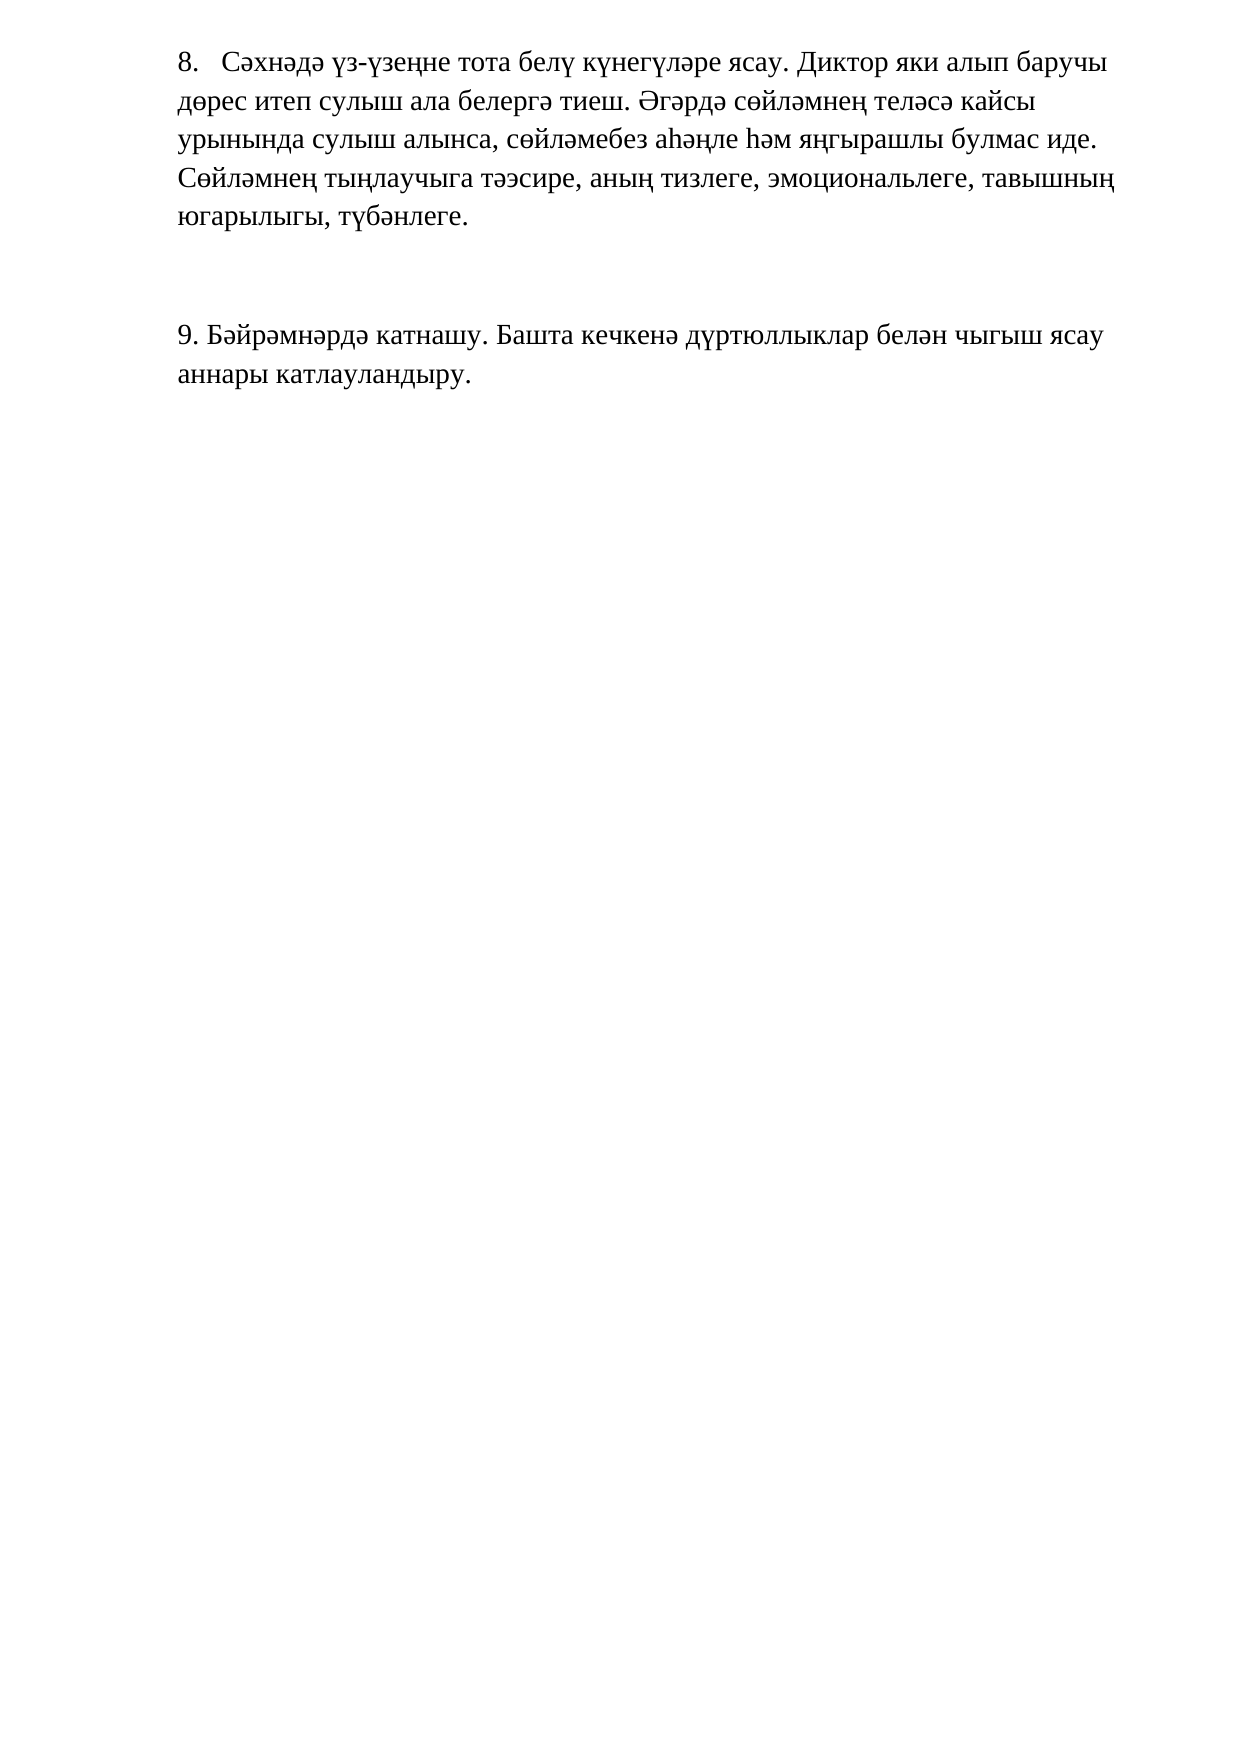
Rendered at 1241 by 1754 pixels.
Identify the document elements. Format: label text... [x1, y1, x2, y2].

text 8. Сәхнәдә үз-үзеңне тота белү күнегүләре ясау. Диктор яки алып баручы дөрес итеп сулыш ала белергә тиеш. Әгәрдә сөйләмнең теләсә кайсы урынында сулыш алынса, сөйләмебез аһәңле һәм яңгырашлы булмас иде. Сөйләмнең тыңлаучыга тәэсире, аның тизлеге, эмоциональлеге, тавышның югарылыгы, түбәнлеге. [177, 44, 1152, 232]
text 9. Бәйрәмнәрдә катнашу. Башта кечкенә дүртюллыклар белән чыгыш ясау аннары катлауландыру. [177, 317, 1152, 389]
